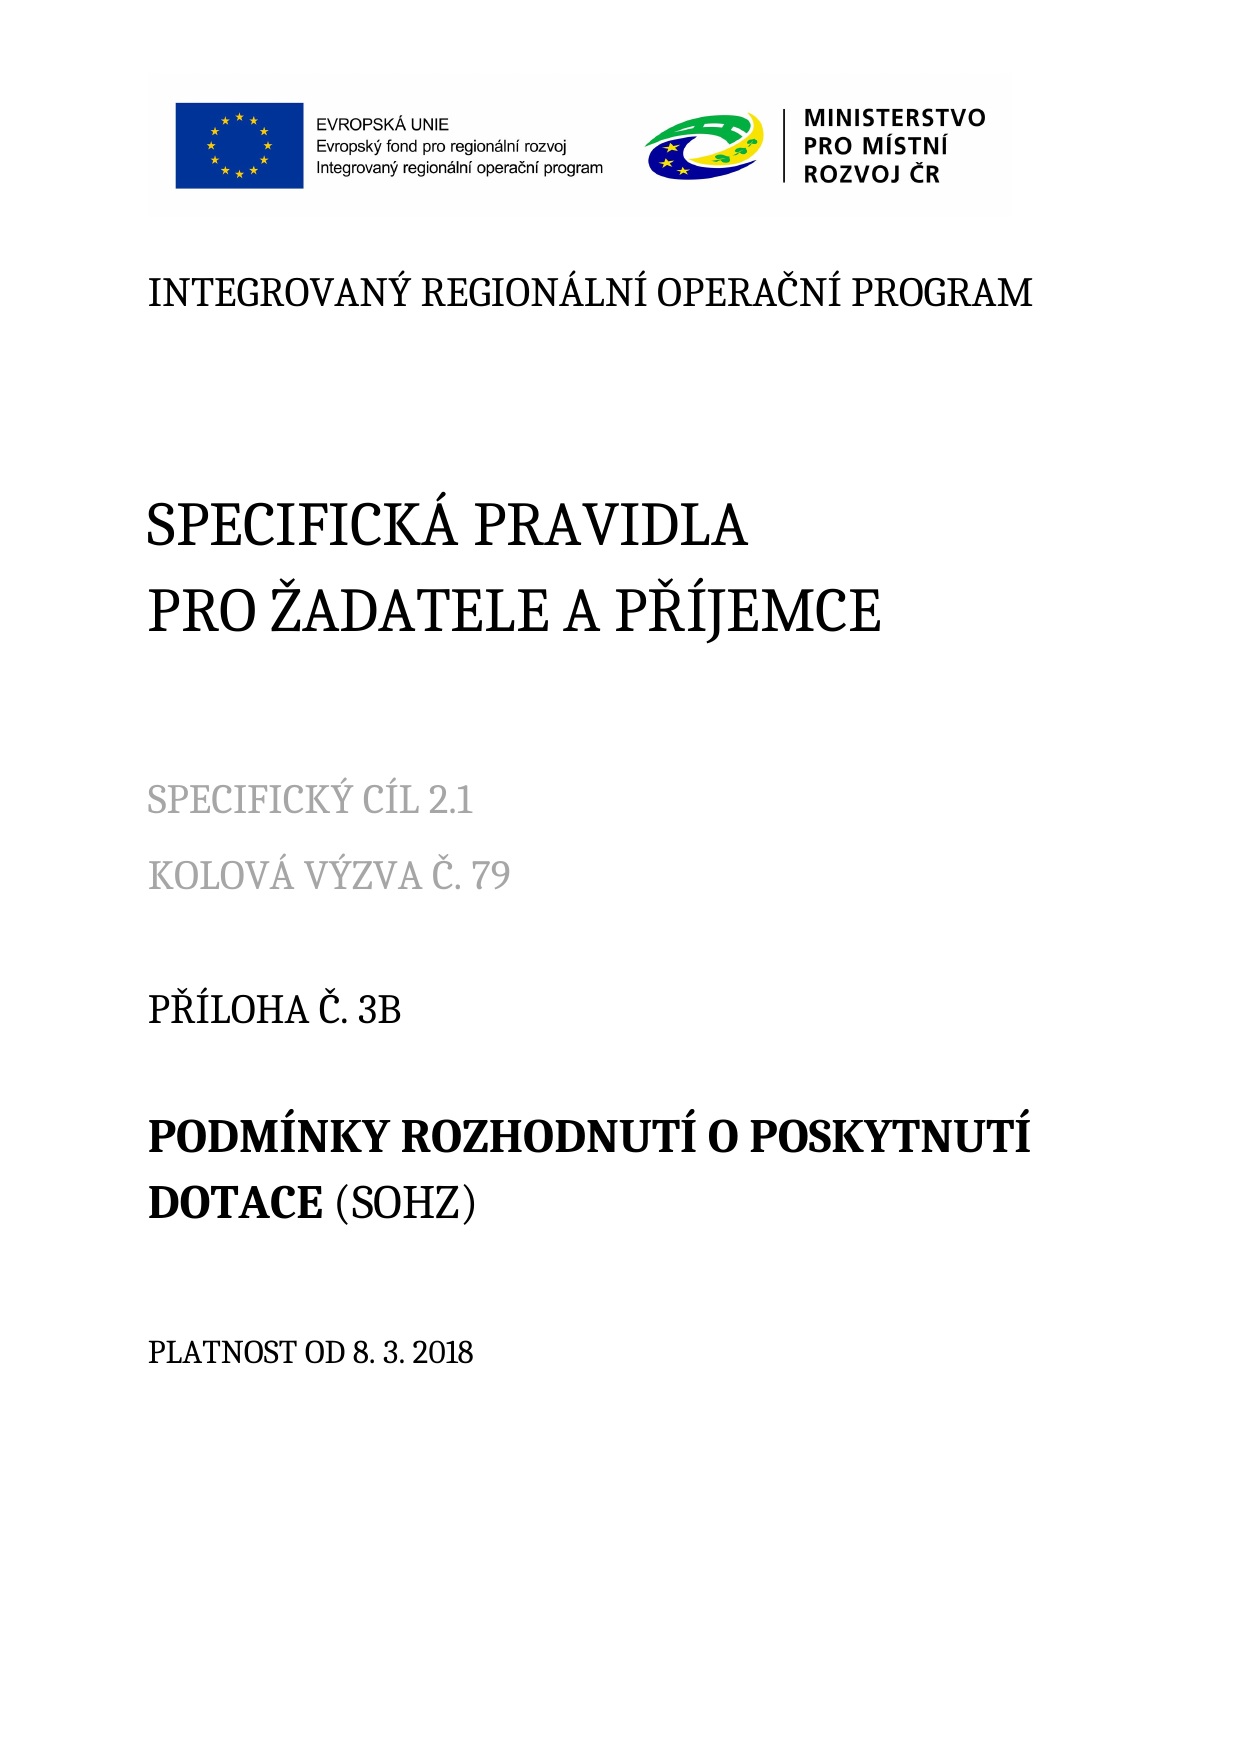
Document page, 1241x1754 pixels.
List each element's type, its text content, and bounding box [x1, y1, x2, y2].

text INTEGROVANÝ REGIONÁLNÍ OPERAČNÍ PROGRAM [148, 269, 1092, 317]
text SPECIFICKÝ CÍL 2.1 [148, 776, 1092, 824]
text Podmínky Rozhodnutí o poskytnutí dotace (SOHZ) [148, 1109, 1092, 1230]
text PŘÍLOHA Č. 3B [148, 986, 1092, 1033]
text Kolová výzva č. 79 [148, 852, 1092, 900]
text pLATNOST OD 8. 3. 2018 [148, 1333, 1092, 1371]
picture [147, 73, 1013, 217]
text SPECIFICKÁ PRAVIDLA [148, 489, 1092, 561]
text PRO ŽADATELE A PŘÍJEMCE [148, 575, 1092, 647]
